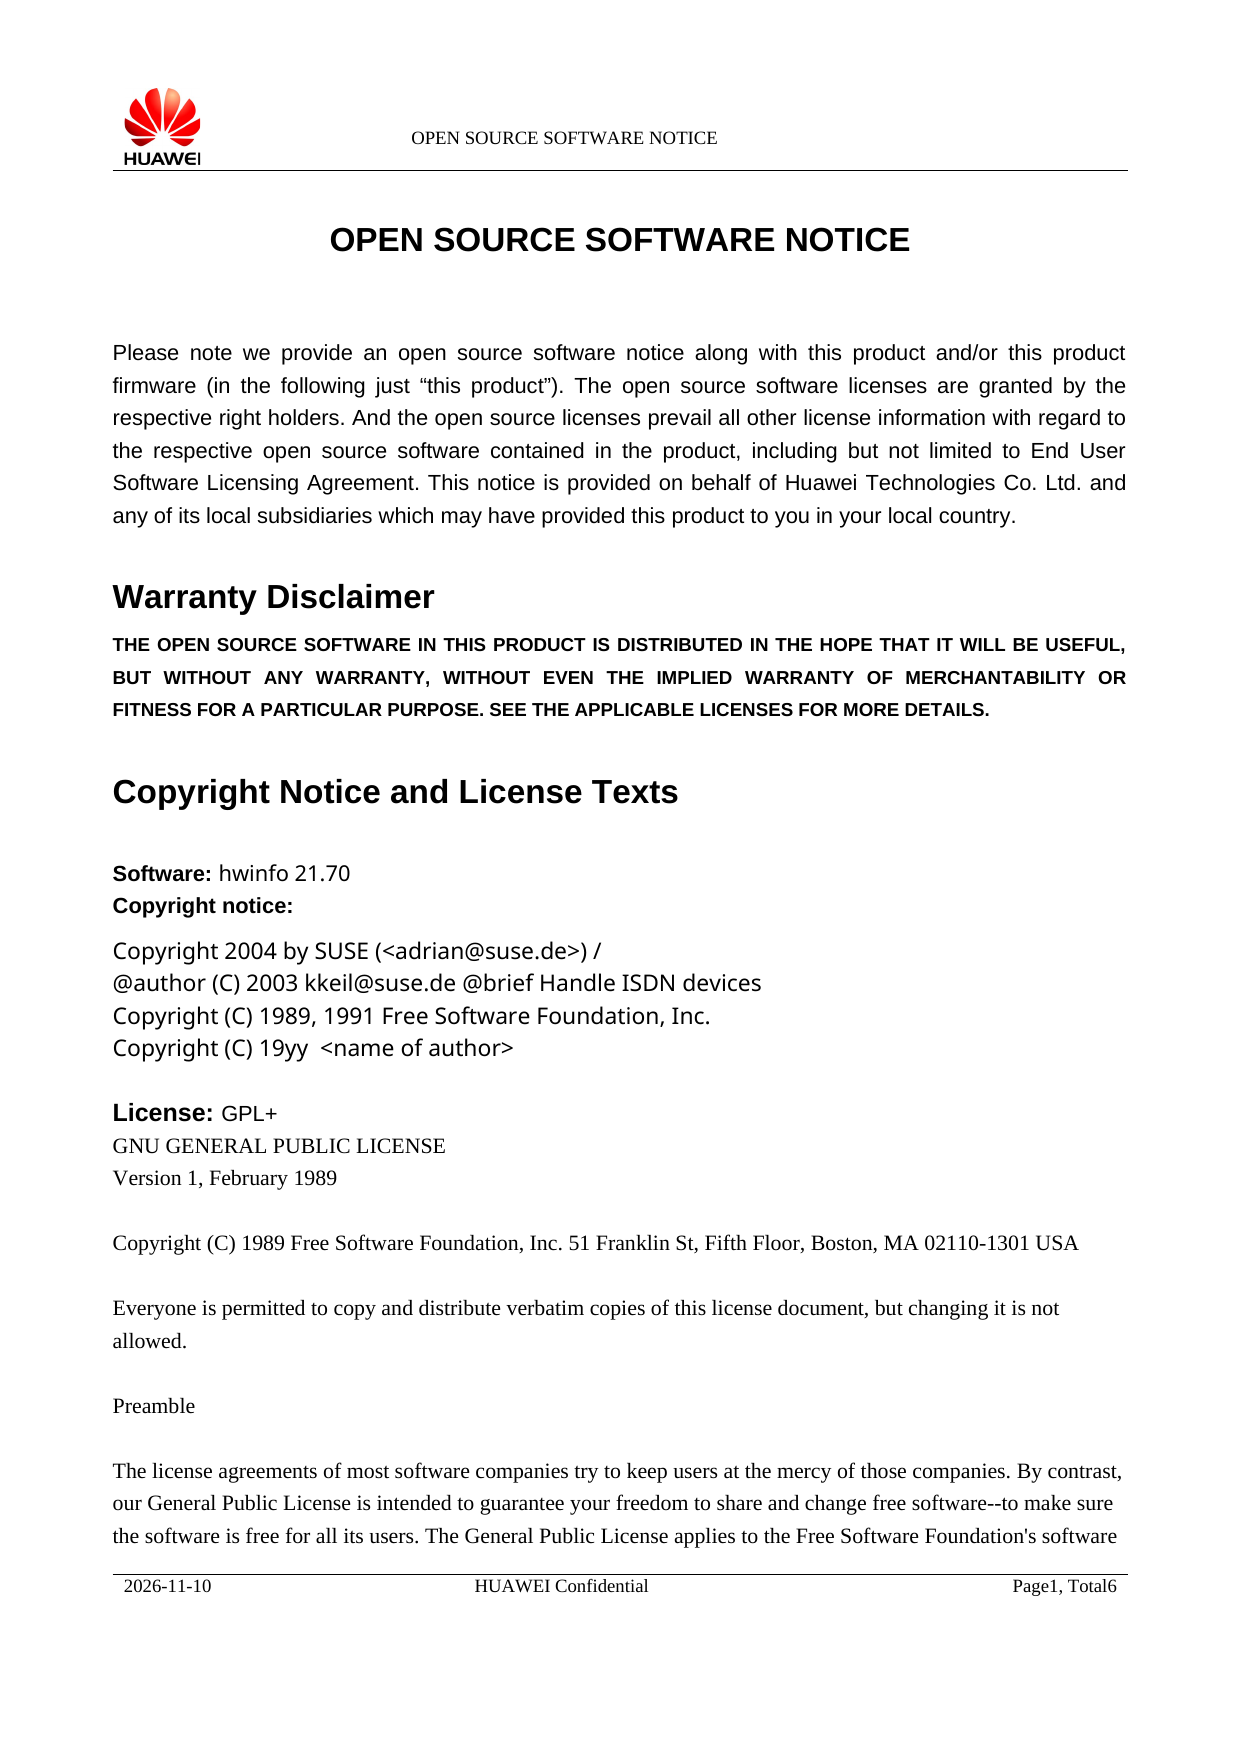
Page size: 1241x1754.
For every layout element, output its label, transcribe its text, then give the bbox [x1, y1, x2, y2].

text Copyright Notice and License Texts [112, 759, 1128, 824]
text Warranty Disclaimer [112, 564, 1128, 629]
title Software: hwinfo 21.70 [112, 856, 1128, 889]
text Copyright notice: [112, 889, 1128, 921]
text Please note we provide an open source software notice along with this product and/or this product firmware (in the following just “this product”). The open source software licenses are granted by the respective right holders. And the open source licenses prevail all other license information with regard to the respective open source software contained in the product, including but not limited to End User Software Licensing Agreement. This notice is provided on behalf of Huawei Technologies Co. Ltd. and any of its local subsidiaries which may have provided this product to you in your local country. [112, 336, 1128, 531]
text Copyright 2004 by SUSE (<adrian@suse.de>) / @author (C) 2003 kkeil@suse.de @brief Handle ISDN devices Copyright (C) 1989, 1991 Free Software Foundation, Inc. Copyright (C) 19yy <name of author> [112, 934, 1128, 1096]
text License: GPL+ [112, 1096, 1128, 1129]
text The open source software in this product is distributed in the hope that it will be useful, but WITHOUT ANY WARRANTY, without even the implied warranty of MERCHANTABILITY or FITNESS FOR A PARTICULAR PURPOSE. See the applicable licenses for more details. [112, 629, 1128, 726]
text OPEN SOURCE SOFTWARE NOTICE [112, 206, 1128, 271]
picture [124, 88, 201, 165]
